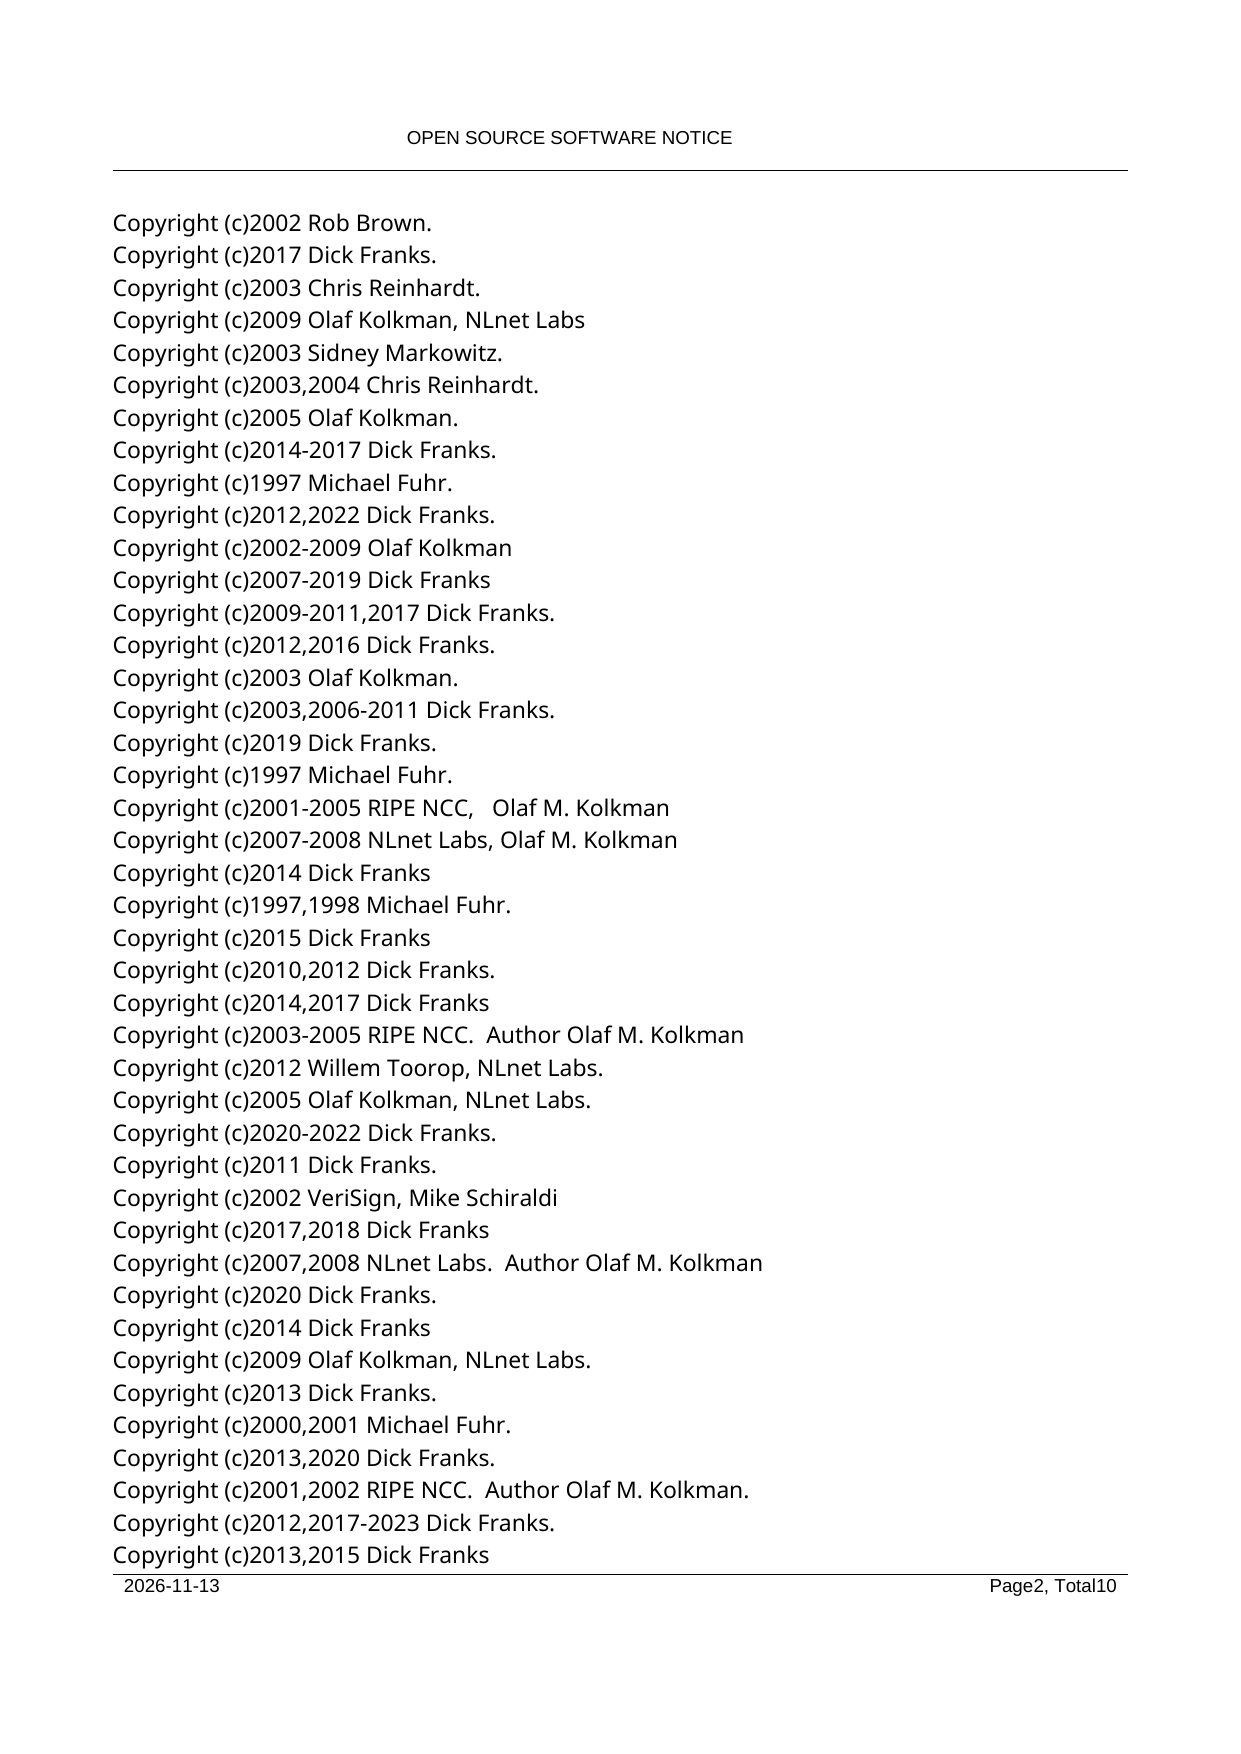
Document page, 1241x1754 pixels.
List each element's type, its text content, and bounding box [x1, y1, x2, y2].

text Copyright (c)2003,2006-2011 Dick Franks. [112, 694, 1128, 726]
text Copyright (c)2010,2012 Dick Franks. [112, 954, 1128, 986]
text Copyright (c)2003-2005 RIPE NCC. Author Olaf M. Kolkman [112, 1019, 1128, 1051]
text Copyright (c)2020 Dick Franks. [112, 1279, 1128, 1311]
text Copyright (c)2003 Chris Reinhardt. [112, 271, 1128, 304]
text Copyright (c)2017 Dick Franks. [112, 239, 1128, 271]
text Copyright (c)2012,2017-2023 Dick Franks. [112, 1506, 1128, 1539]
text Copyright (c)2014,2017 Dick Franks [112, 986, 1128, 1019]
text Copyright (c)2013 Dick Franks. [112, 1376, 1128, 1409]
text Copyright (c)2003,2004 Chris Reinhardt. [112, 369, 1128, 401]
text Copyright (c)2007,2008 NLnet Labs. Author Olaf M. Kolkman [112, 1246, 1128, 1279]
text Copyright (c)2014-2017 Dick Franks. [112, 434, 1128, 466]
text Copyright (c)2003 Olaf Kolkman. [112, 661, 1128, 694]
text Copyright (c)2013,2015 Dick Franks [112, 1539, 1128, 1571]
text Copyright (c)2009-2011,2017 Dick Franks. [112, 596, 1128, 629]
text Copyright (c)1997,1998 Michael Fuhr. [112, 889, 1128, 921]
text Copyright (c)2005 Olaf Kolkman. [112, 401, 1128, 434]
text Copyright (c)1997 Michael Fuhr. [112, 759, 1128, 791]
text Copyright (c)2007-2019 Dick Franks [112, 564, 1128, 596]
text Copyright (c)2001-2005 RIPE NCC, Olaf M. Kolkman [112, 791, 1128, 824]
text Copyright (c)2019 Dick Franks. [112, 726, 1128, 759]
text Copyright (c)1997 Michael Fuhr. [112, 466, 1128, 499]
text Copyright (c)2009 Olaf Kolkman, NLnet Labs. [112, 1344, 1128, 1376]
text Copyright (c)2002-2009 Olaf Kolkman [112, 531, 1128, 564]
text Copyright (c)2020-2022 Dick Franks. [112, 1116, 1128, 1149]
text Copyright (c)2012 Willem Toorop, NLnet Labs. [112, 1051, 1128, 1084]
text Copyright (c)2012,2016 Dick Franks. [112, 629, 1128, 661]
text Copyright (c)2005 Olaf Kolkman, NLnet Labs. [112, 1084, 1128, 1116]
text Copyright (c)2002 VeriSign, Mike Schiraldi [112, 1181, 1128, 1214]
text Copyright (c)2009 Olaf Kolkman, NLnet Labs [112, 304, 1128, 336]
text Copyright (c)2002 Rob Brown. [112, 206, 1128, 239]
text Copyright (c)2012,2022 Dick Franks. [112, 499, 1128, 531]
text Copyright (c)2003 Sidney Markowitz. [112, 336, 1128, 369]
text Copyright (c)2013,2020 Dick Franks. [112, 1441, 1128, 1474]
text Copyright (c)2014 Dick Franks [112, 856, 1128, 889]
text Copyright (c)2001,2002 RIPE NCC. Author Olaf M. Kolkman. [112, 1474, 1128, 1506]
text Copyright (c)2014 Dick Franks [112, 1311, 1128, 1344]
text Copyright (c)2007-2008 NLnet Labs, Olaf M. Kolkman [112, 824, 1128, 856]
text Copyright (c)2011 Dick Franks. [112, 1149, 1128, 1181]
text Copyright (c)2000,2001 Michael Fuhr. [112, 1409, 1128, 1441]
text Copyright (c)2015 Dick Franks [112, 921, 1128, 954]
text Copyright (c)2017,2018 Dick Franks [112, 1214, 1128, 1246]
